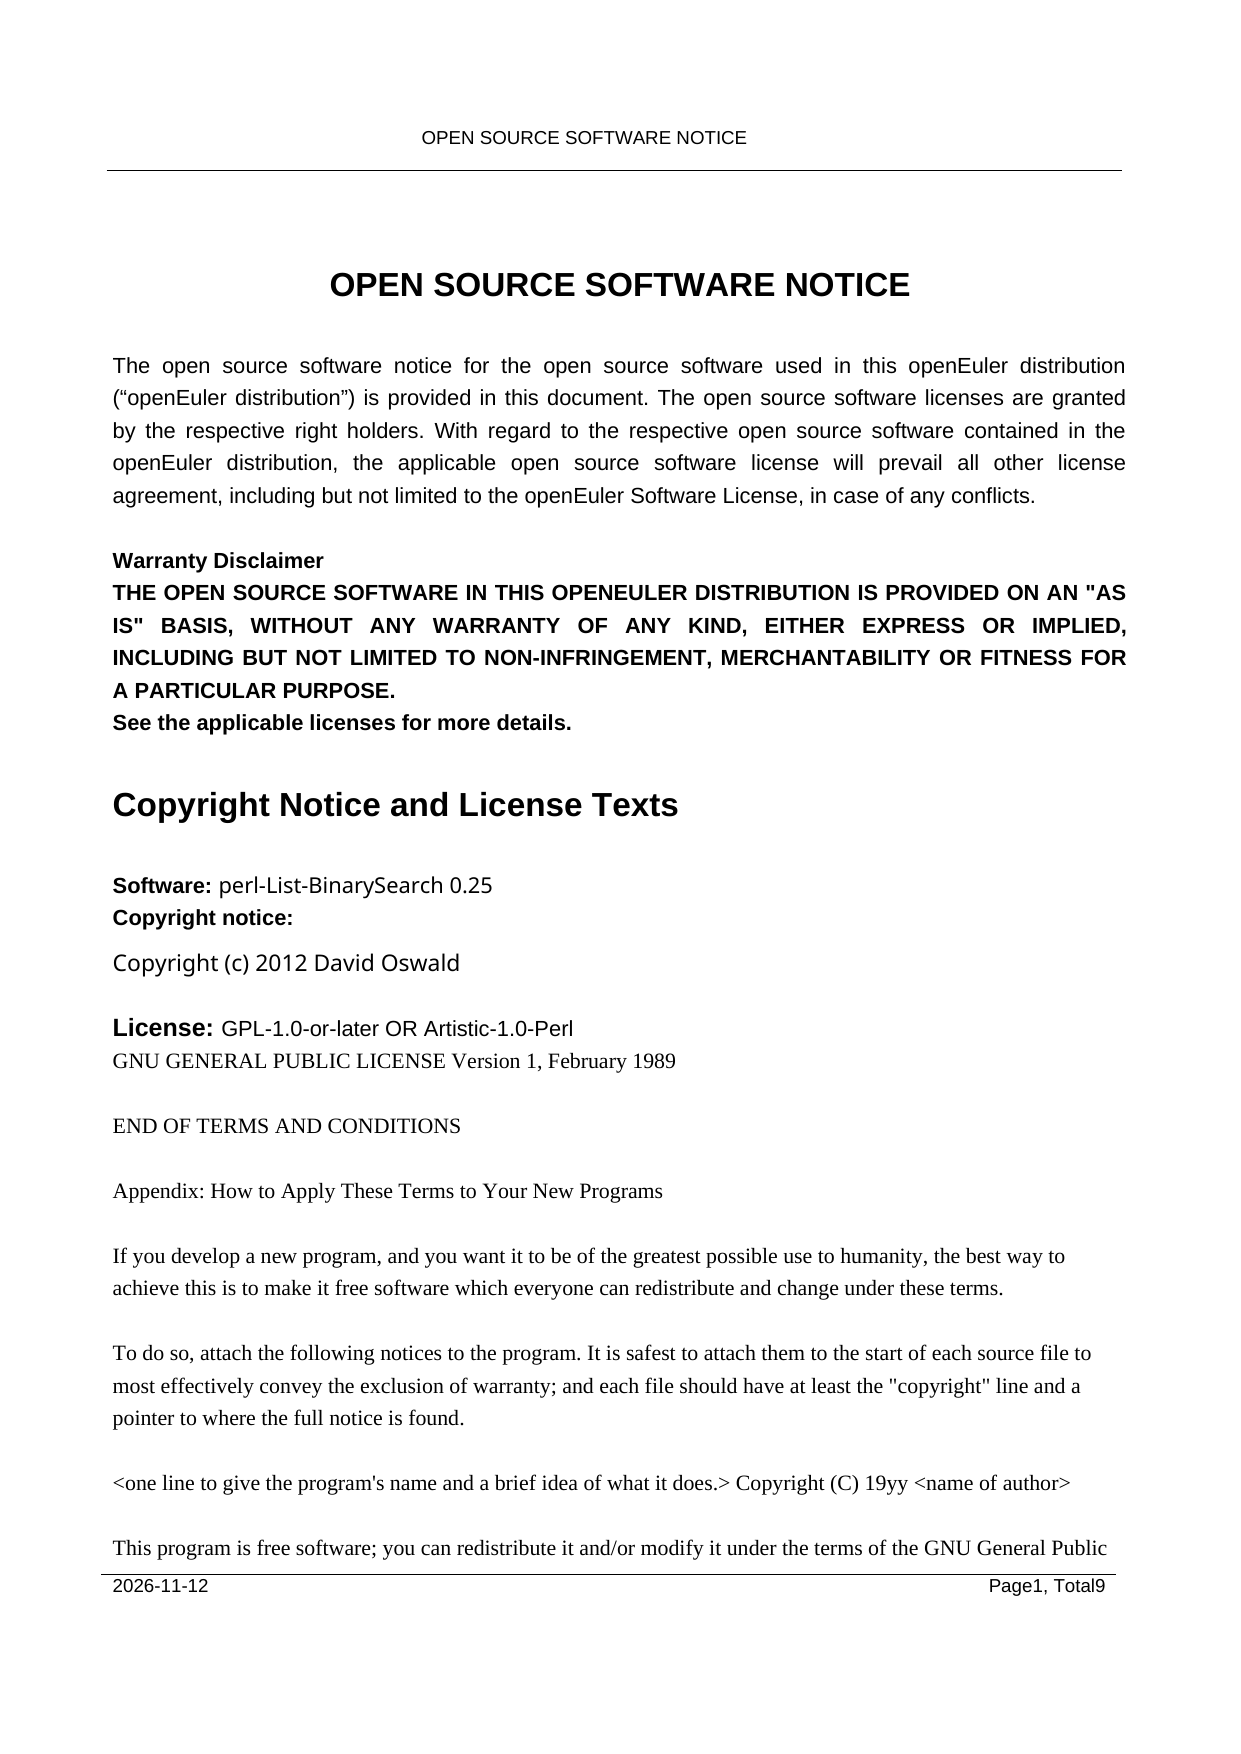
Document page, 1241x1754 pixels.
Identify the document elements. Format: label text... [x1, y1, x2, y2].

text Copyright Notice and License Texts [112, 771, 1128, 836]
text Copyright notice: [112, 901, 1128, 934]
text OPEN SOURCE SOFTWARE NOTICE [112, 251, 1128, 316]
title Software: perl-List-BinarySearch 0.25 [112, 869, 1128, 901]
text The open source software notice for the open source software used in this openEuler distribution (“openEuler distribution”) is provided in this document. The open source software licenses are granted by the respective right holders. With regard to the respective open source software contained in the openEuler distribution, the applicable open source software license will prevail all other license agreement, including but not limited to the openEuler Software License, in case of any conflicts. [112, 349, 1128, 511]
text Copyright (c) 2012 David Oswald [112, 947, 1128, 1012]
text Warranty Disclaimer [112, 544, 1128, 576]
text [112, 1044, 1128, 1564]
text License: GPL-1.0-or-later OR Artistic-1.0-Perl [112, 1012, 1128, 1044]
text THE OPEN SOURCE SOFTWARE IN THIS OPENEULER DISTRIBUTION IS PROVIDED ON AN "AS IS" BASIS, WITHOUT ANY WARRANTY OF ANY KIND, EITHER EXPRESS OR IMPLIED, INCLUDING BUT NOT LIMITED TO NON-INFRINGEMENT, MERCHANTABILITY OR FITNESS FOR A PARTICULAR PURPOSE. See the applicable licenses for more details. [112, 576, 1128, 739]
